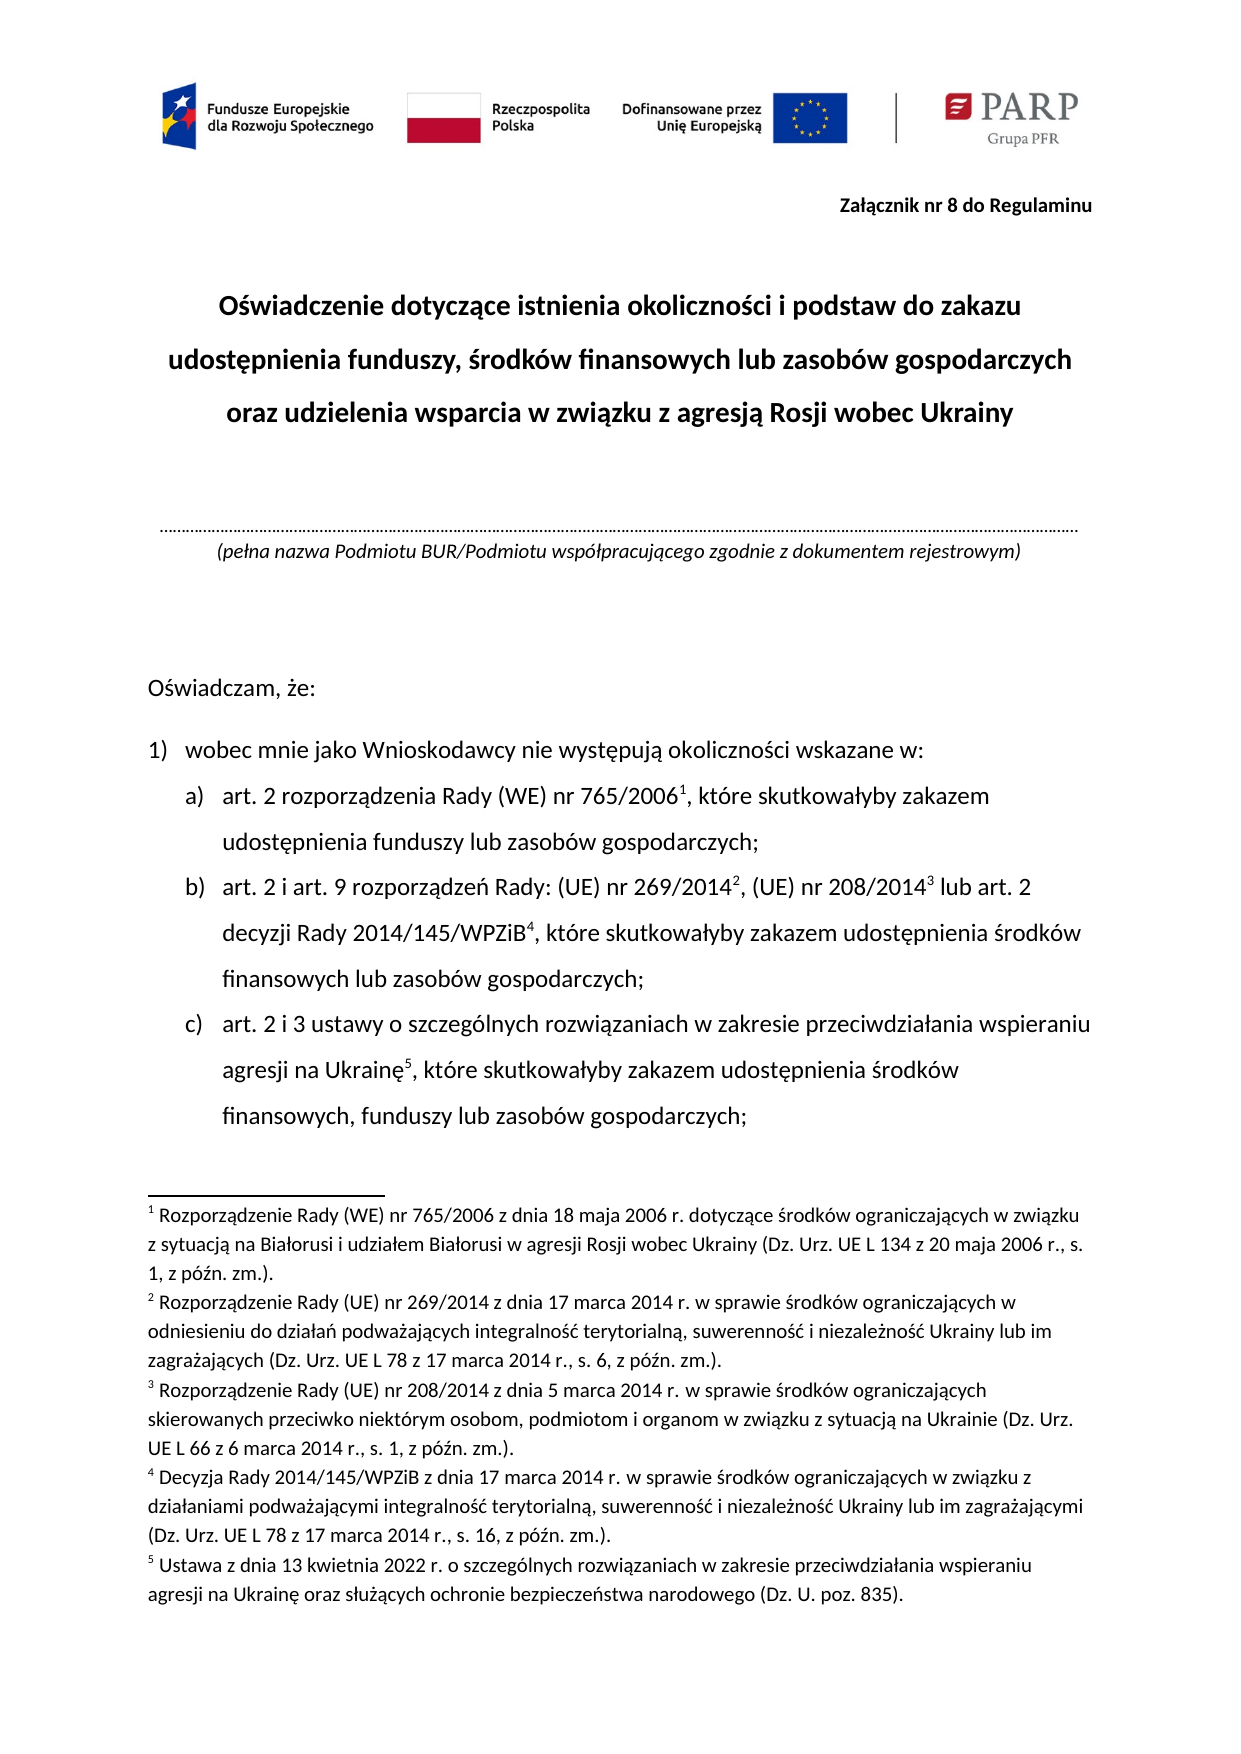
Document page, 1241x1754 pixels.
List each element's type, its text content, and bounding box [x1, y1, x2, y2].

list art. 2 i 3 ustawy o szczególnych rozwiązaniach w zakresie przeciwdziałania wspieraniu agresji na Ukrainę, które skutkowałyby zakazem udostępnienia środków finansowych, funduszy lub zasobów gospodarczych; [185, 1008, 1093, 1131]
list art. 2 rozporządzenia Rady (WE) nr 765/2006, które skutkowałyby zakazem udostępnienia funduszy lub zasobów gospodarczych; [185, 780, 1093, 856]
list wobec mnie jako Wnioskodawcy nie występują okoliczności wskazane w: [148, 734, 1093, 765]
text Załącznik nr 8 do Regulaminu [148, 192, 1093, 217]
text ……………………………………………………………………………………………………………………………………………………… …………………………………… [148, 514, 1093, 537]
list art. 2 i art. 9 rozporządzeń Rady: (UE) nr 269/2014, (UE) nr 208/2014 lub art. 2 decyzji Rady 2014/145/WPZiB, które skutkowałyby zakazem udostępnienia środków finansowych lub zasobów gospodarczych; [185, 871, 1093, 993]
text Oświadczam, że: [148, 672, 1093, 702]
text Oświadczenie dotyczące istnienia okoliczności i podstaw do zakazu udostępnienia funduszy, środków finansowych lub zasobów gospodarczych oraz udzielenia wsparcia w związku z agresją Rosji wobec Ukrainy [148, 287, 1093, 430]
picture [147, 73, 1093, 159]
text (pełna nazwa Podmiotu BUR/Podmiotu współpracującego zgodnie z dokumentem rejestrowym) [148, 538, 1093, 564]
